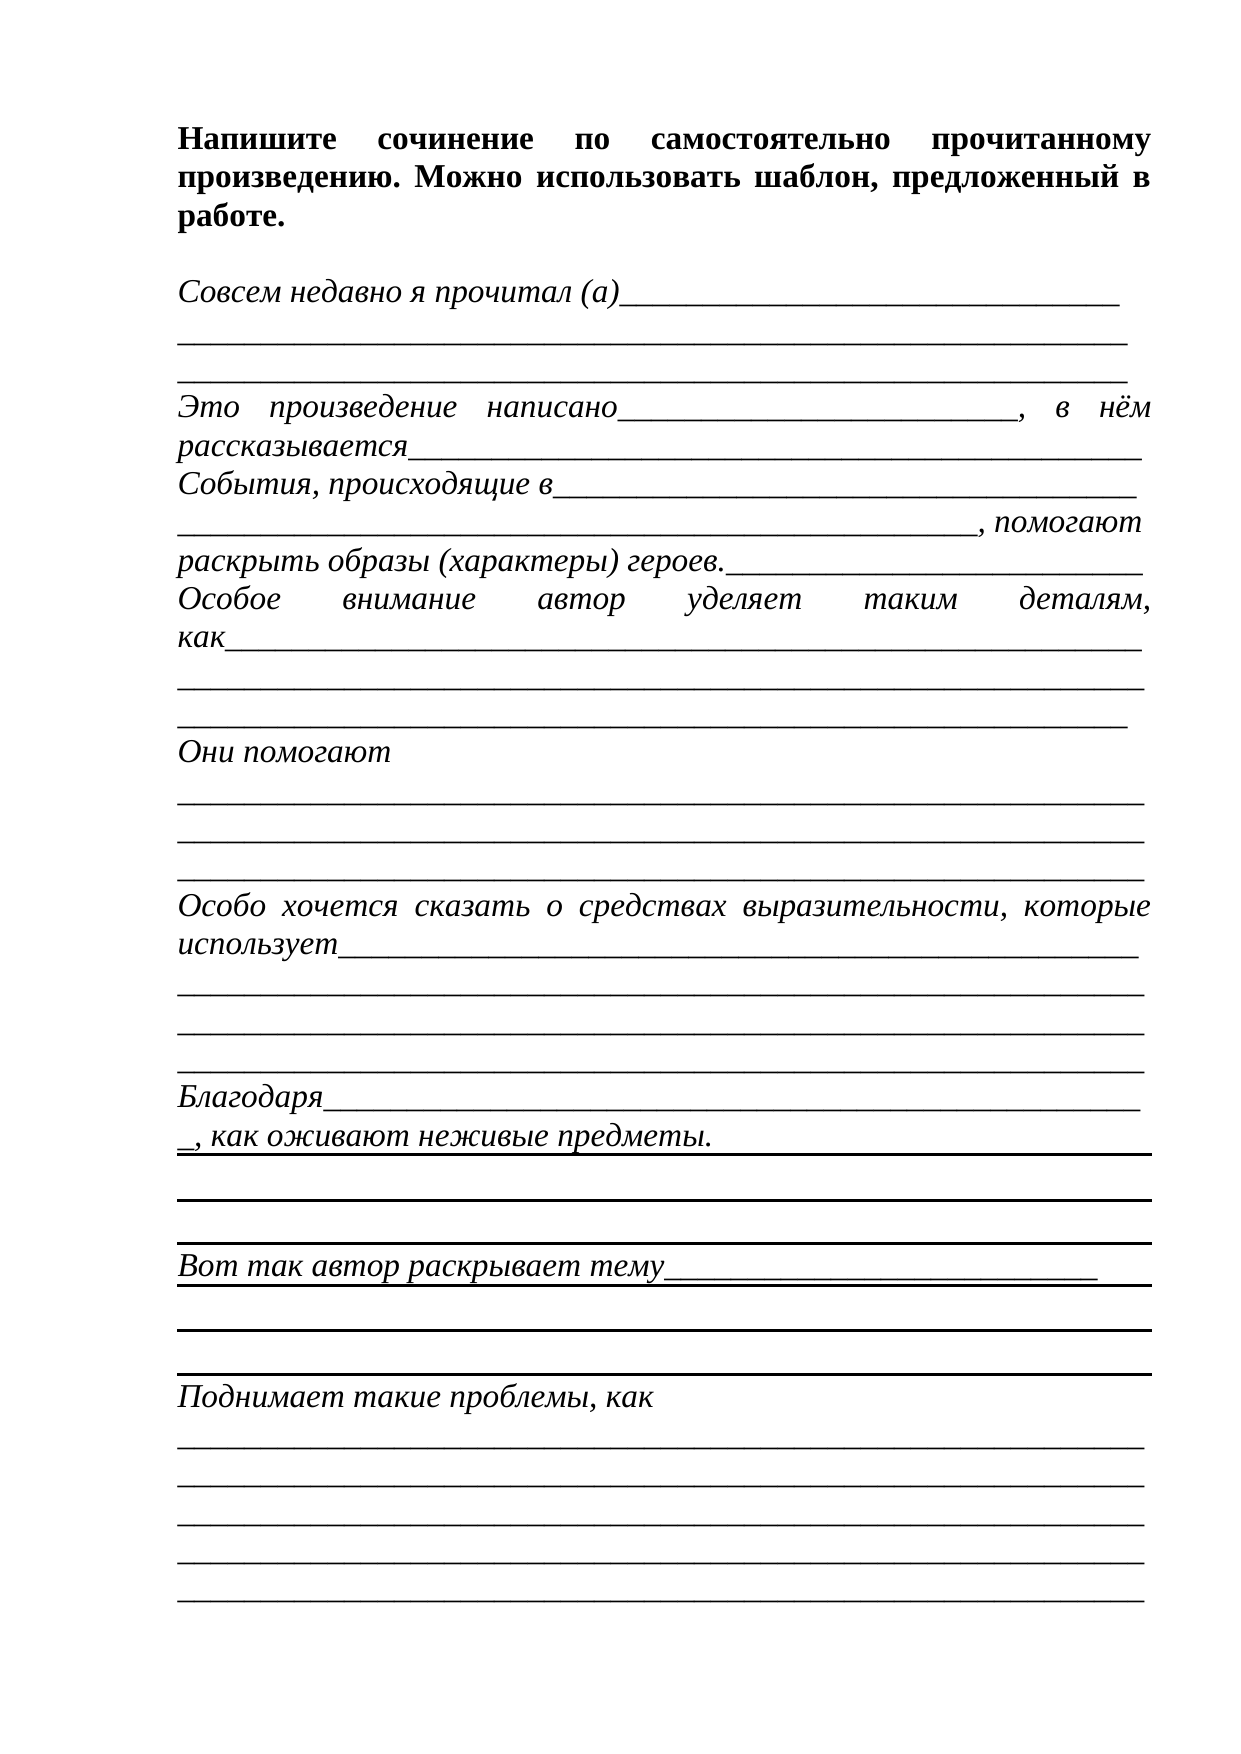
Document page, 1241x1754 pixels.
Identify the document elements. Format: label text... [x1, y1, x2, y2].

text Особо хочется сказать о средствах выразительности, которые использует______________________________________________________________________________________________________________________________________________________________________________________________________________________________ [177, 885, 1152, 1076]
text Они помогают ______________________________________________________________________________________________________________________________________________________________________________ [177, 731, 1152, 885]
text События, происходящие в___________________________________ ________________________________________________, помогают раскрыть образы (характеры) героев._________________________ [177, 463, 1152, 578]
text Благодаря__________________________________________________, как оживают неживые предметы. [177, 1076, 1152, 1153]
text Особое внимание автор уделяет таким деталям, как__________________________________________________________________________________________________________________________________________________________________________ [177, 578, 1152, 731]
text _________________________________________________________ [177, 348, 1152, 386]
text Это произведение написано________________________, в нём рассказывается____________________________________________ [177, 386, 1152, 463]
text Вот так автор раскрывает тему__________________________ [177, 1245, 1152, 1284]
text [177, 1376, 1152, 1606]
text Совсем недавно я прочитал (а)______________________________ _________________________________________________________ [177, 271, 1152, 348]
text Напишите сочинение по самостоятельно прочитанному произведению. Можно использовать шаблон, предложенный в работе. [177, 118, 1152, 233]
